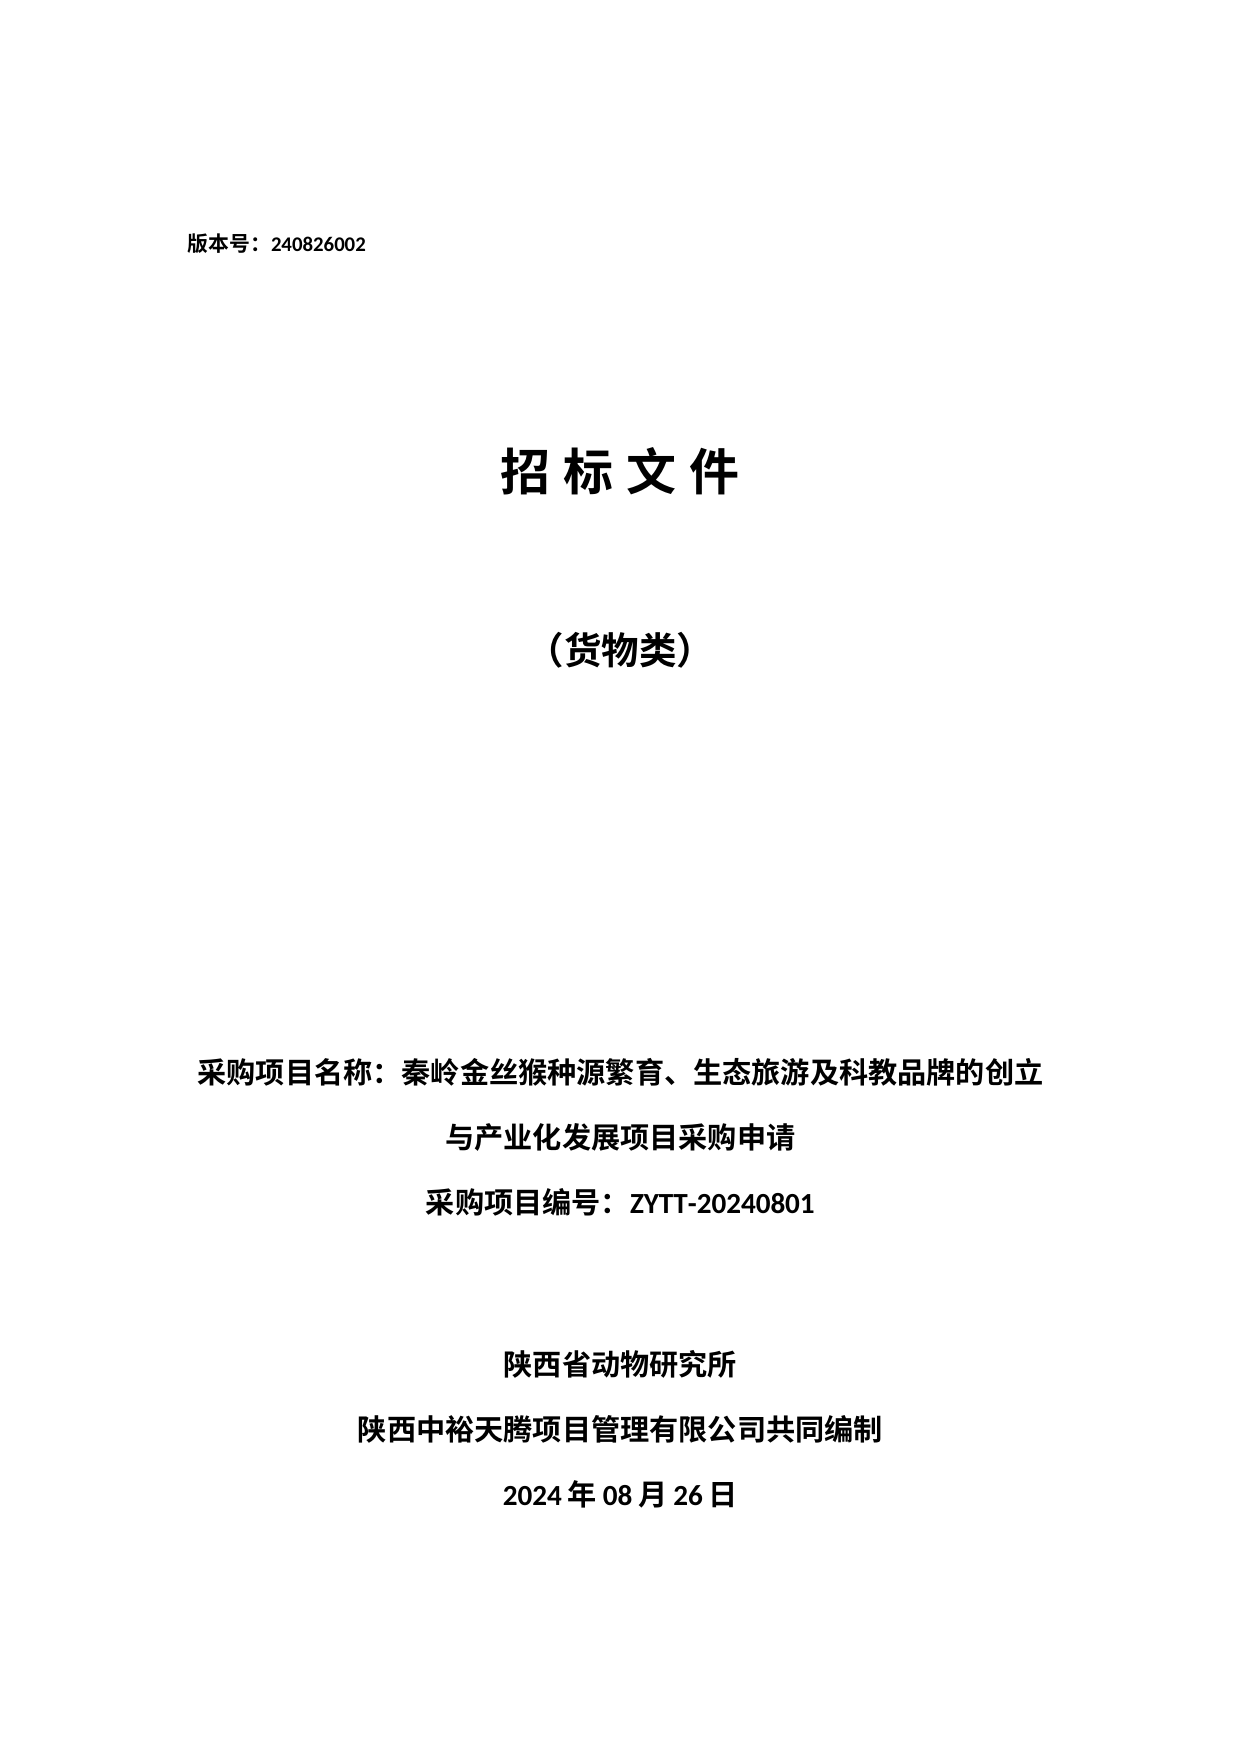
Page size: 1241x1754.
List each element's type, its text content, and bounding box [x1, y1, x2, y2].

text 采购项目编号：ZYTT-20240801 [187, 1169, 1053, 1332]
text （货物类） [187, 617, 1053, 1039]
text 2024年08月26日 [187, 1462, 1053, 1527]
text 采购项目名称：秦岭金丝猴种源繁育、生态旅游及科教品牌的创立与产业化发展项目采购申请 [187, 1039, 1053, 1169]
text 陕西中裕天腾项目管理有限公司共同编制 [187, 1397, 1053, 1462]
text 陕西省动物研究所 [187, 1332, 1053, 1397]
text 招 标 文 件 [187, 422, 1053, 617]
text 版本号：240826002 [187, 227, 1053, 422]
